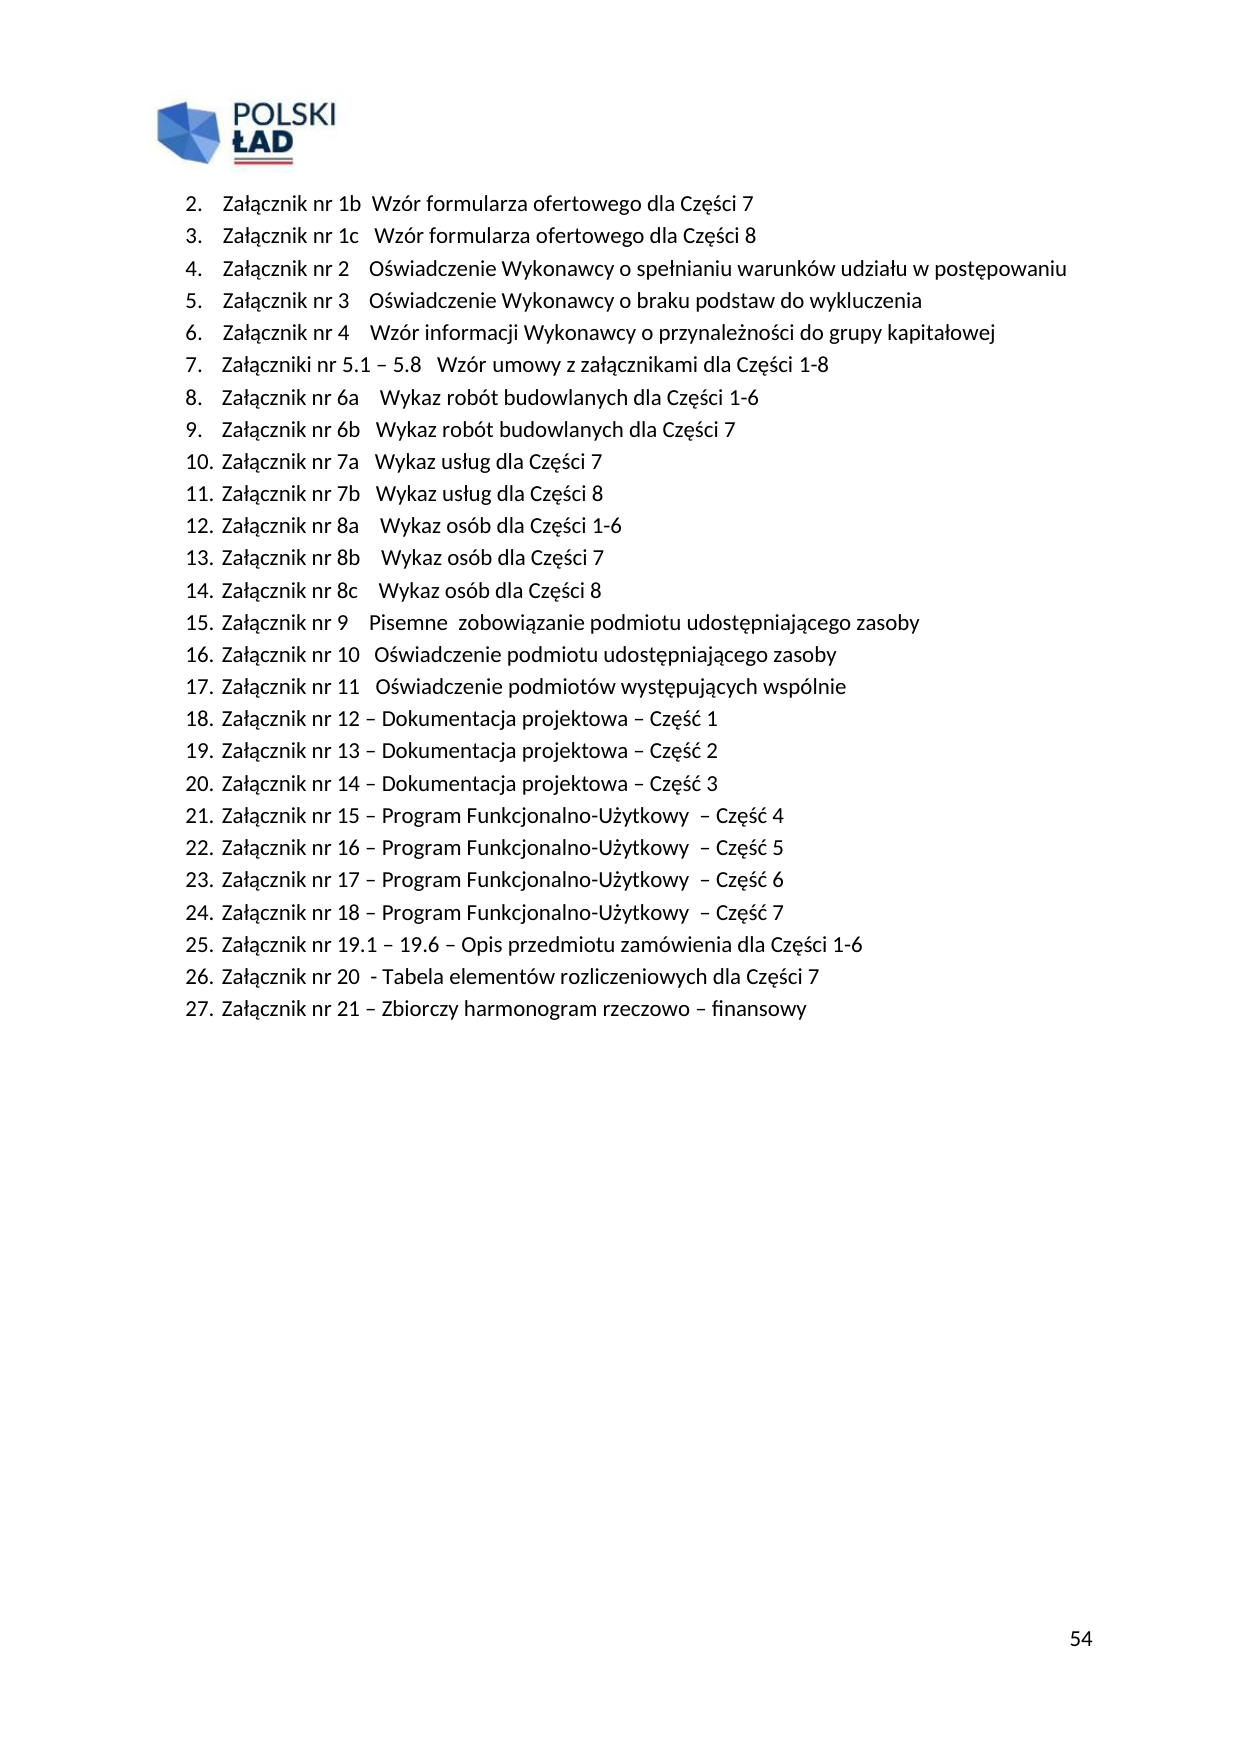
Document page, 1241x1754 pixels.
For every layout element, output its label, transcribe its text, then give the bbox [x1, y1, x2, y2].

list Załącznik nr 14 – Dokumentacja projektowa – Część 3 [185, 769, 1092, 797]
list Załącznik nr 20 - Tabela elementów rozliczeniowych dla Części 7 [185, 962, 1092, 990]
list Załącznik nr 6a Wykaz robót budowlanych dla Części 1-6 [185, 383, 1092, 411]
list Załącznik nr 11 Oświadczenie podmiotów występujących wspólnie [185, 672, 1092, 700]
list Załącznik nr 10 Oświadczenie podmiotu udostępniającego zasoby [185, 640, 1092, 668]
list Załącznik nr 4 Wzór informacji Wykonawcy o przynależności do grupy kapitałowej [185, 318, 1092, 346]
list Załącznik nr 3 Oświadczenie Wykonawcy o braku podstaw do wykluczenia [185, 286, 1092, 314]
list Załącznik nr 21 – Zbiorczy harmonogram rzeczowo – finansowy [185, 994, 1092, 1022]
list Załącznik nr 17 – Program Funkcjonalno-Użytkowy – Część 6 [185, 865, 1092, 893]
list Załącznik nr 7a Wykaz usług dla Części 7 [185, 447, 1092, 475]
list Załącznik nr 2 Oświadczenie Wykonawcy o spełnianiu warunków udziału w postępowaniu [185, 254, 1092, 282]
list Załącznik nr 8a Wykaz osób dla Części 1-6 [185, 511, 1092, 539]
list Załącznik nr 15 – Program Funkcjonalno-Użytkowy – Część 4 [185, 801, 1092, 829]
list Załącznik nr 9 Pisemne zobowiązanie podmiotu udostępniającego zasoby [185, 608, 1092, 636]
list Załącznik nr 12 – Dokumentacja projektowa – Część 1 [185, 704, 1092, 732]
list Załącznik nr 1b Wzór formularza ofertowego dla Części 7 [185, 189, 1092, 217]
list Załącznik nr 8b Wykaz osób dla Części 7 [185, 543, 1092, 572]
list Załącznik nr 6b Wykaz robót budowlanych dla Części 7 [185, 415, 1092, 443]
list Załącznik nr 16 – Program Funkcjonalno-Użytkowy – Część 5 [185, 833, 1092, 861]
list Załącznik nr 1c Wzór formularza ofertowego dla Części 8 [185, 222, 1092, 250]
list Załączniki nr 5.1 – 5.8 Wzór umowy z załącznikami dla Części 1-8 [185, 350, 1092, 378]
list Załącznik nr 18 – Program Funkcjonalno-Użytkowy – Część 7 [185, 898, 1092, 926]
list Załącznik nr 7b Wykaz usług dla Części 8 [185, 479, 1092, 507]
list Załącznik nr 13 – Dokumentacja projektowa – Część 2 [185, 737, 1092, 765]
list Załącznik nr 8c Wykaz osób dla Części 8 [185, 576, 1092, 604]
list Załącznik nr 19.1 – 19.6 – Opis przedmiotu zamówienia dla Części 1-6 [185, 930, 1092, 958]
